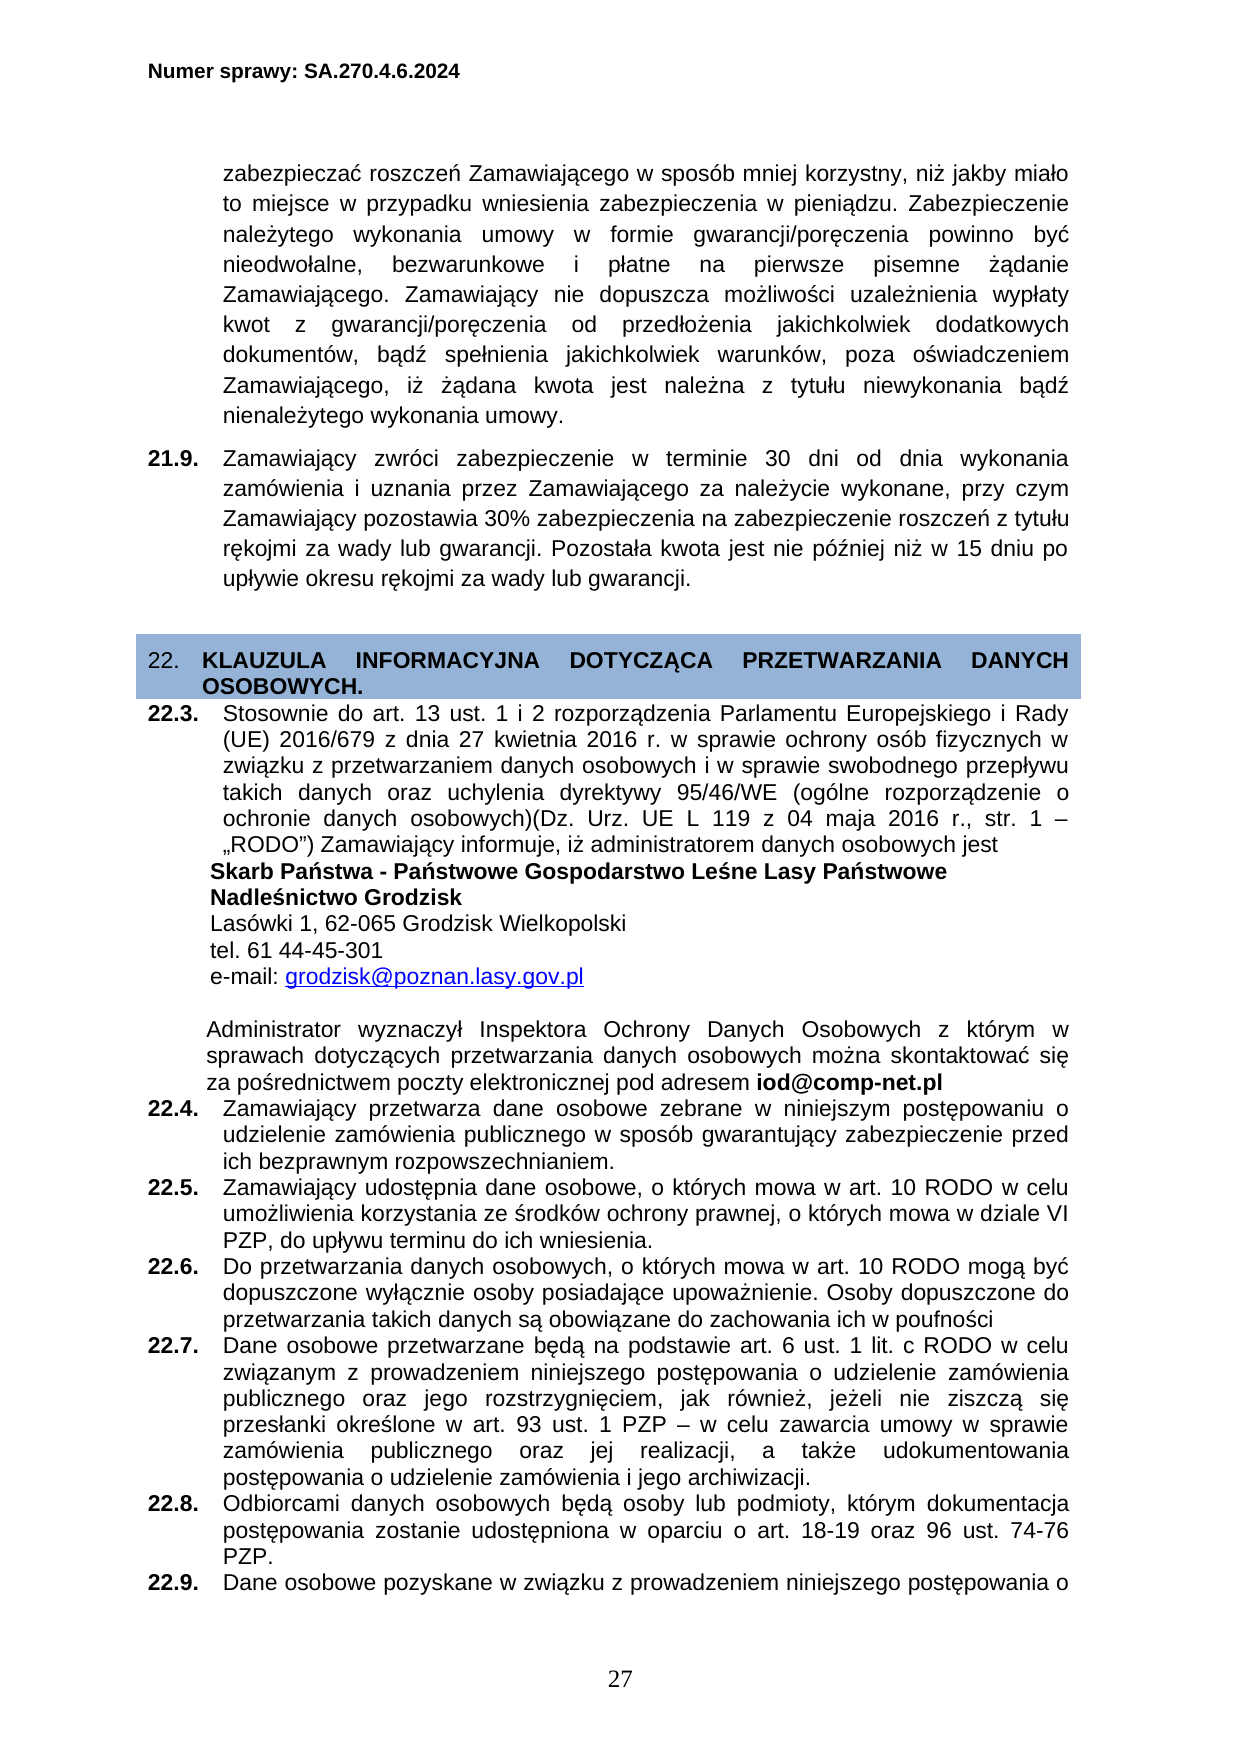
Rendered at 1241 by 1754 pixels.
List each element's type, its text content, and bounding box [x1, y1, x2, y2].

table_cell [136, 148, 1081, 634]
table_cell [136, 700, 1081, 1596]
table_cell KLAUZULA INFORMACYJNA DOTYCZĄCA PRZETWARZANIA DANYCH OSOBOWYCH. [136, 634, 1081, 699]
